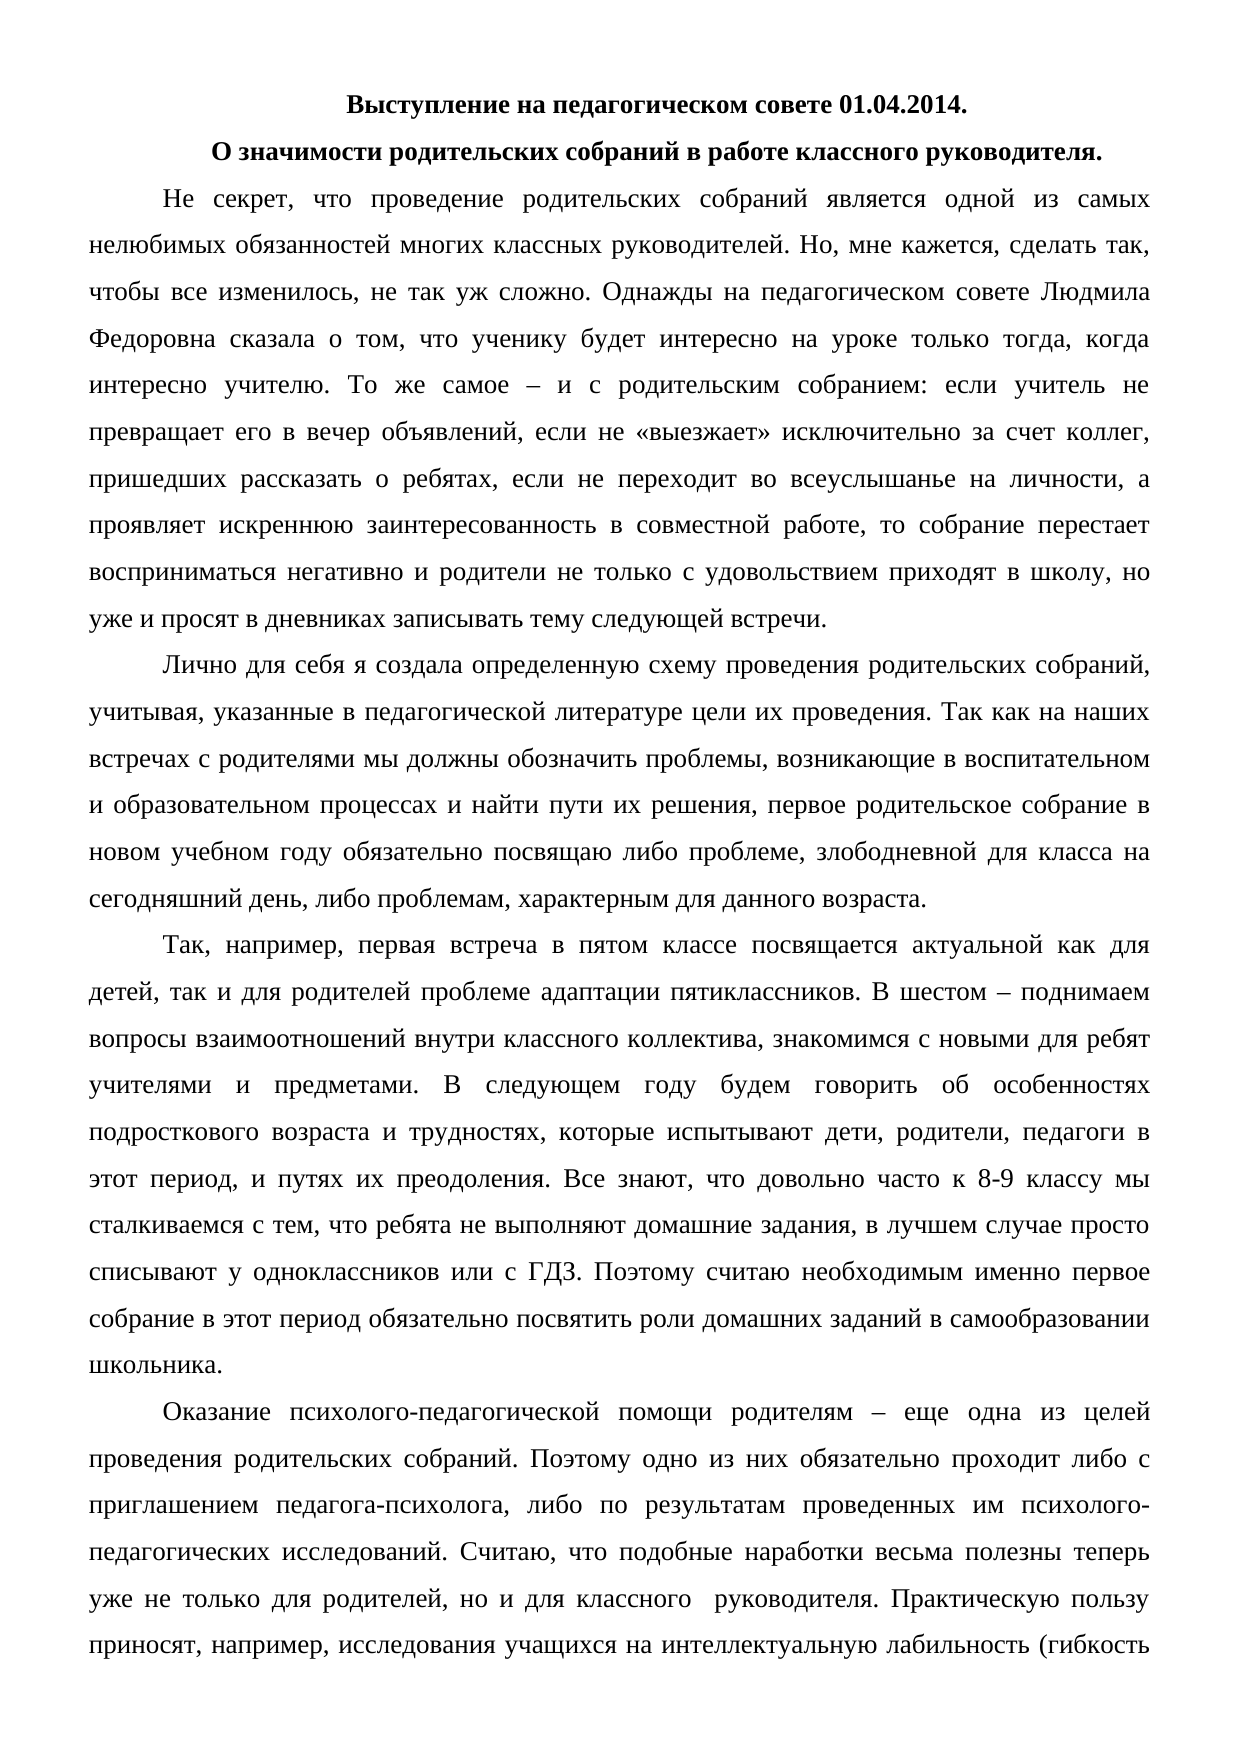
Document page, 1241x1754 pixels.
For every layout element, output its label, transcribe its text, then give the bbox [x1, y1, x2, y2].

text Не секрет, что проведение родительских собраний является одной из самых нелюбимых обязанностей многих классных руководителей. Но, мне кажется, сделать так, чтобы все изменилось, не так уж сложно. Однажды на педагогическом совете Людмила Федоровна сказала о том, что ученику будет интересно на уроке только тогда, когда интересно учителю. То же самое – и с родительским собранием: если учитель не превращает его в вечер объявлений, если не «выезжает» исключительно за счет коллег, пришедших рассказать о ребятах, если не переходит во всеуслышанье на личности, а проявляет искреннюю заинтересованность в совместной работе, то собрание перестает восприниматься негативно и родители не только с удовольствием приходят в школу, но уже и просят в дневниках записывать тему следующей встречи. [89, 182, 1152, 633]
text Так, например, первая встреча в пятом классе посвящается актуальной как для детей, так и для родителей проблеме адаптации пятиклассников. В шестом – поднимаем вопросы взаимоотношений внутри классного коллектива, знакомимся с новыми для ребят учителями и предметами. В следующем году будем говорить об особенностях подросткового возраста и трудностях, которые испытывают дети, родители, педагоги в этот период, и путях их преодоления. Все знают, что довольно часто к 8-9 классу мы сталкиваемся с тем, что ребята не выполняют домашние задания, в лучшем случае просто списывают у одноклассников или с ГДЗ. Поэтому считаю необходимым именно первое собрание в этот период обязательно посвятить роли домашних заданий в самообразовании школьника. [89, 929, 1152, 1380]
text О значимости родительских собраний в работе классного руководителя. [89, 135, 1152, 166]
text Выступление на педагогическом совете 01.04.2014. [89, 89, 1152, 120]
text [89, 1395, 1152, 1660]
text Лично для себя я создала определенную схему проведения родительских собраний, учитывая, указанные в педагогической литературе цели их проведения. Так как на наших встречах с родителями мы должны обозначить проблемы, возникающие в воспитательном и образовательном процессах и найти пути их решения, первое родительское собрание в новом учебном году обязательно посвящаю либо проблеме, злободневной для класса на сегодняшний день, либо проблемам, характерным для данного возраста. [89, 649, 1152, 913]
